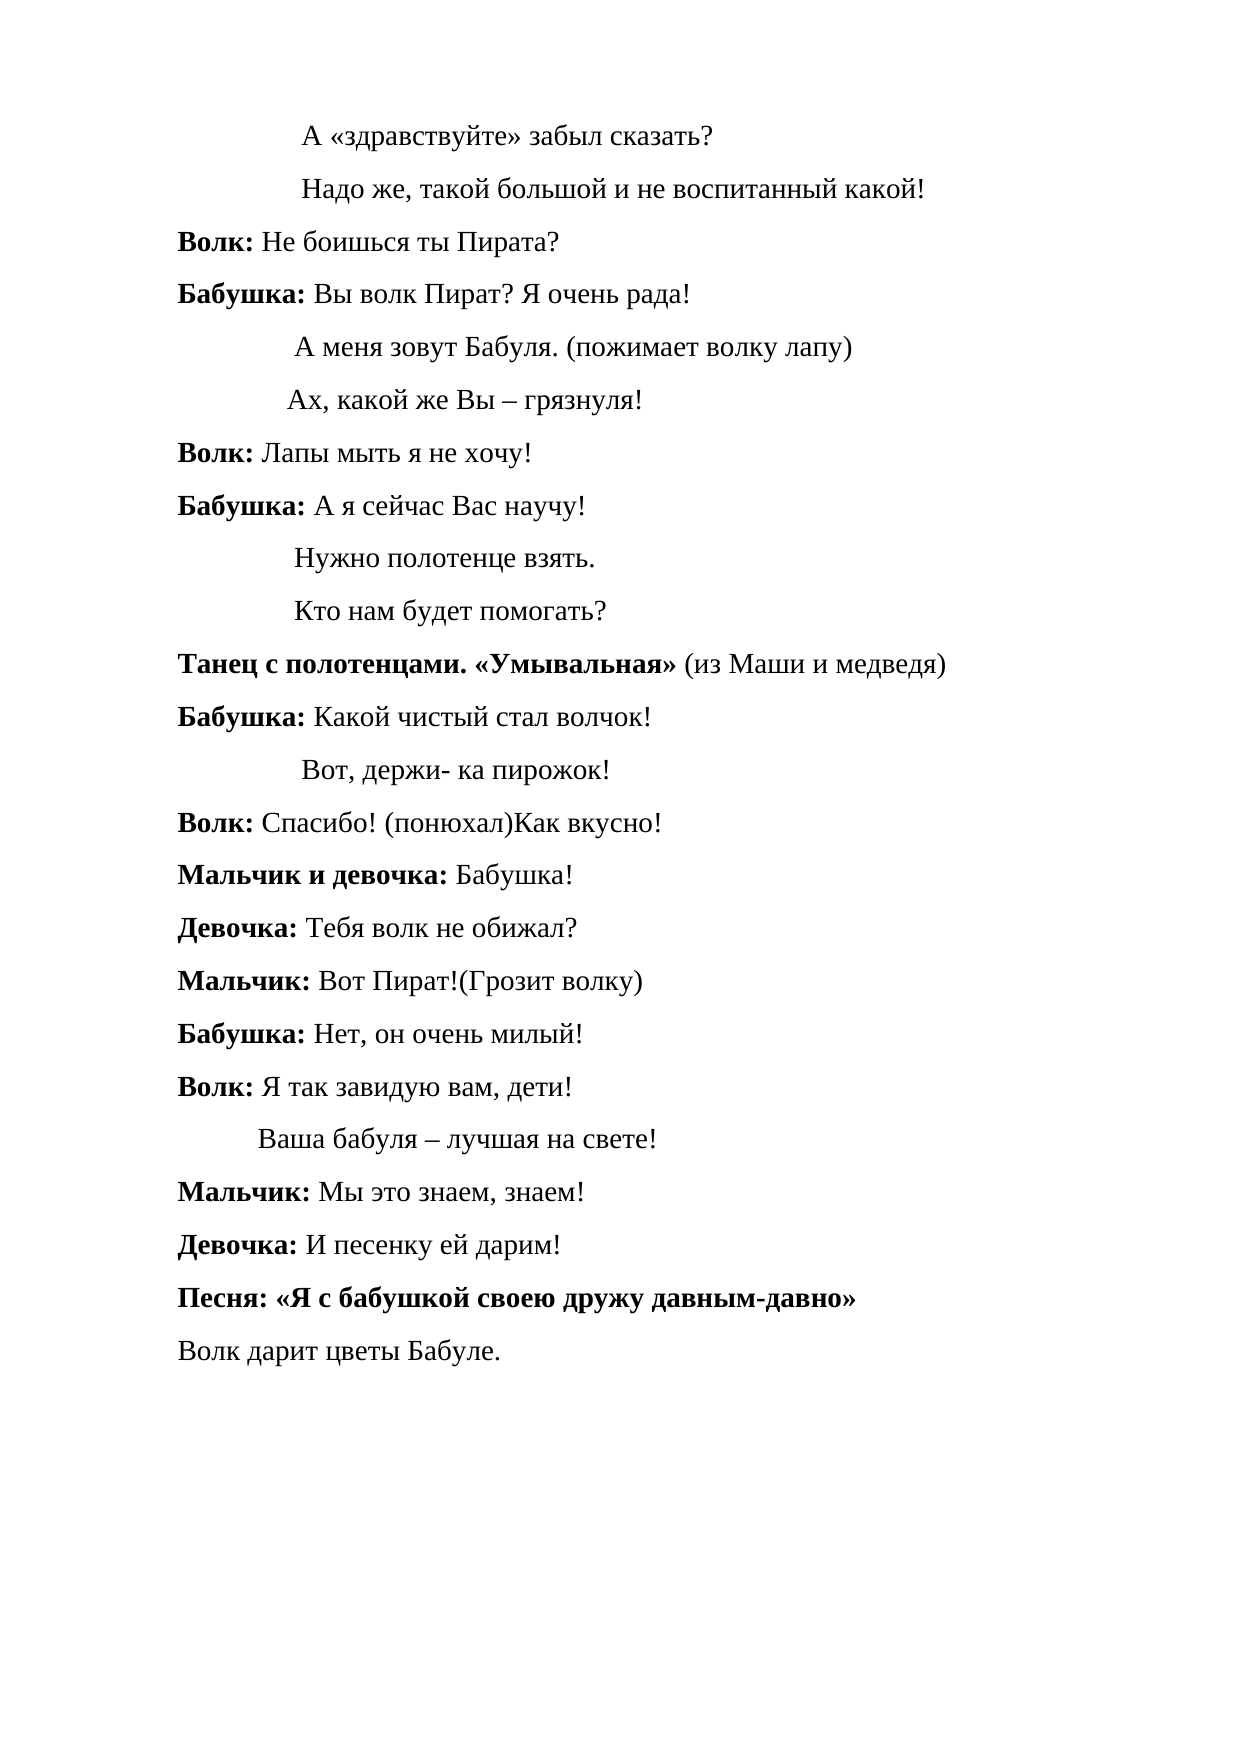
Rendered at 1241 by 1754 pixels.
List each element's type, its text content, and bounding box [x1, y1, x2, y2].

text Кто нам будет помогать? [177, 593, 1152, 627]
text Песня: «Я с бабушкой своею дружу давным-давно» [177, 1280, 1152, 1313]
text Бабушка: Вы волк Пират? Я очень рада! [177, 277, 1152, 310]
text Мальчик: Вот Пират!(Грозит волку) [177, 963, 1152, 997]
text А меня зовут Бабуля. (пожимает волку лапу) [177, 329, 1152, 363]
text Бабушка: Какой чистый стал волчок! [177, 699, 1152, 733]
text Девочка: Тебя волк не обижал? [177, 910, 1152, 944]
text Волк дарит цветы Бабуле. [177, 1333, 1152, 1366]
text Бабушка: Нет, он очень милый! [177, 1016, 1152, 1049]
text Вот, держи- ка пирожок! [177, 752, 1152, 785]
text Девочка: И песенку ей дарим! [177, 1227, 1152, 1261]
text Волк: Спасибо! (понюхал)Как вкусно! [177, 805, 1152, 838]
text Мальчик: Мы это знаем, знаем! [177, 1174, 1152, 1208]
text Нужно полотенце взять. [177, 541, 1152, 574]
text Волк: Я так завидую вам, дети! [177, 1069, 1152, 1102]
text Бабушка: А я сейчас Вас научу! [177, 488, 1152, 521]
text Мальчик и девочка: Бабушка! [177, 857, 1152, 891]
text А «здравствуйте» забыл сказать? [177, 118, 1152, 152]
text Волк: Лапы мыть я не хочу! [177, 435, 1152, 468]
text Танец с полотенцами. «Умывальная» (из Маши и медведя) [177, 646, 1152, 680]
text Ваша бабуля – лучшая на свете! [177, 1122, 1152, 1155]
text Надо же, такой большой и не воспитанный какой! [177, 171, 1152, 204]
text Волк: Не боишься ты Пирата? [177, 224, 1152, 257]
text Ах, какой же Вы – грязнуля! [177, 382, 1152, 416]
